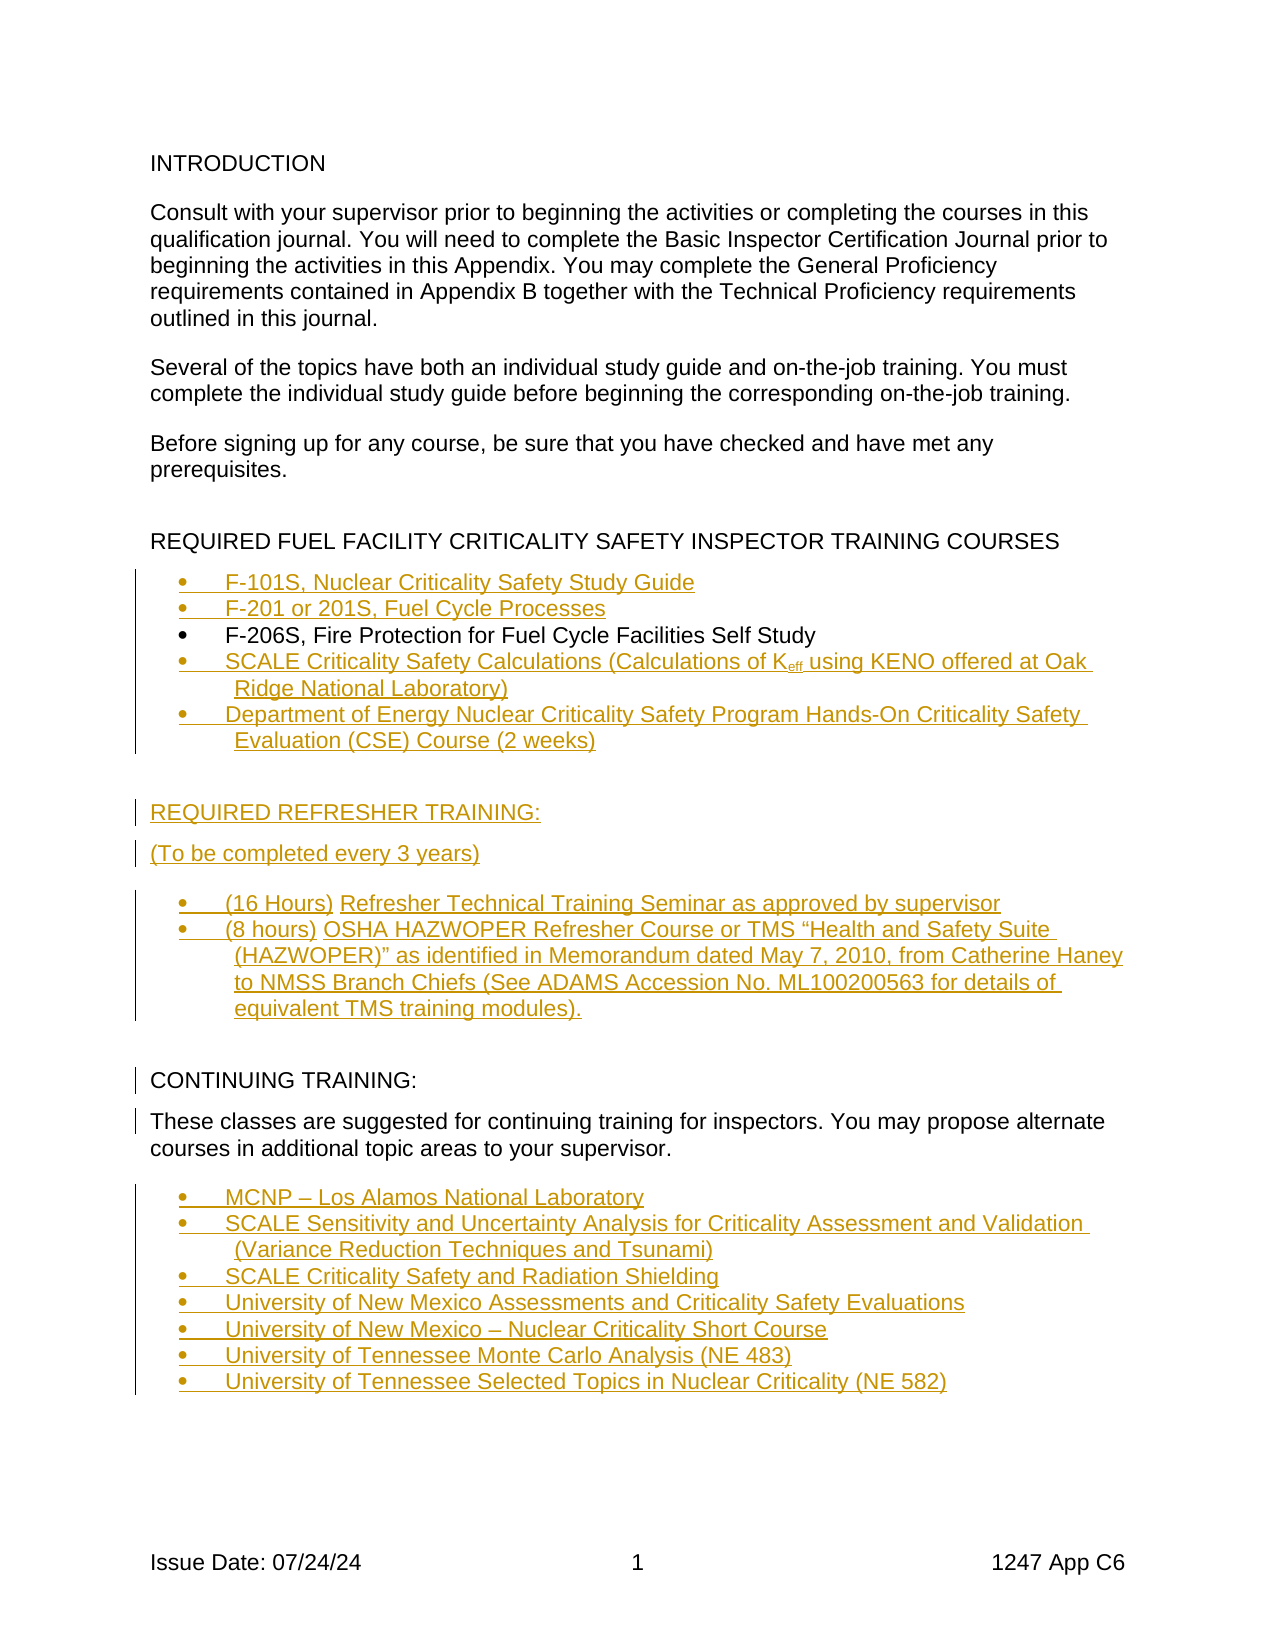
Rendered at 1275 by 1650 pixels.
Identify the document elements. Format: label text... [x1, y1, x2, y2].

text These classes are suggested for continuing training for inspectors. You may propose alternate courses in additional topic areas to your supervisor. [150, 1108, 1125, 1161]
list F-206S, Fire Protection for Fuel Cycle Facilities Self Study [178, 622, 1125, 648]
subtitle Required Fuel Facility Criticality Safety Inspector Training Courses [150, 528, 1125, 554]
text Several of the topics have both an individual study guide and on-the-job training. You must complete the individual study guide before beginning the corresponding on-the-job training. [150, 354, 1125, 407]
subtitle Introduction [150, 150, 1125, 176]
subtitle Continuing Training: [150, 1067, 1125, 1093]
text Before signing up for any course, be sure that you have checked and have met any prerequisites. [150, 429, 1125, 482]
text Consult with your supervisor prior to beginning the activities or completing the courses in this qualification journal. You will need to complete the Basic Inspector Certification Journal prior to beginning the activities in this Appendix. You may complete the General Proficiency requirements contained in Appendix B together with the Technical Proficiency requirements outlined in this journal. [150, 199, 1125, 331]
